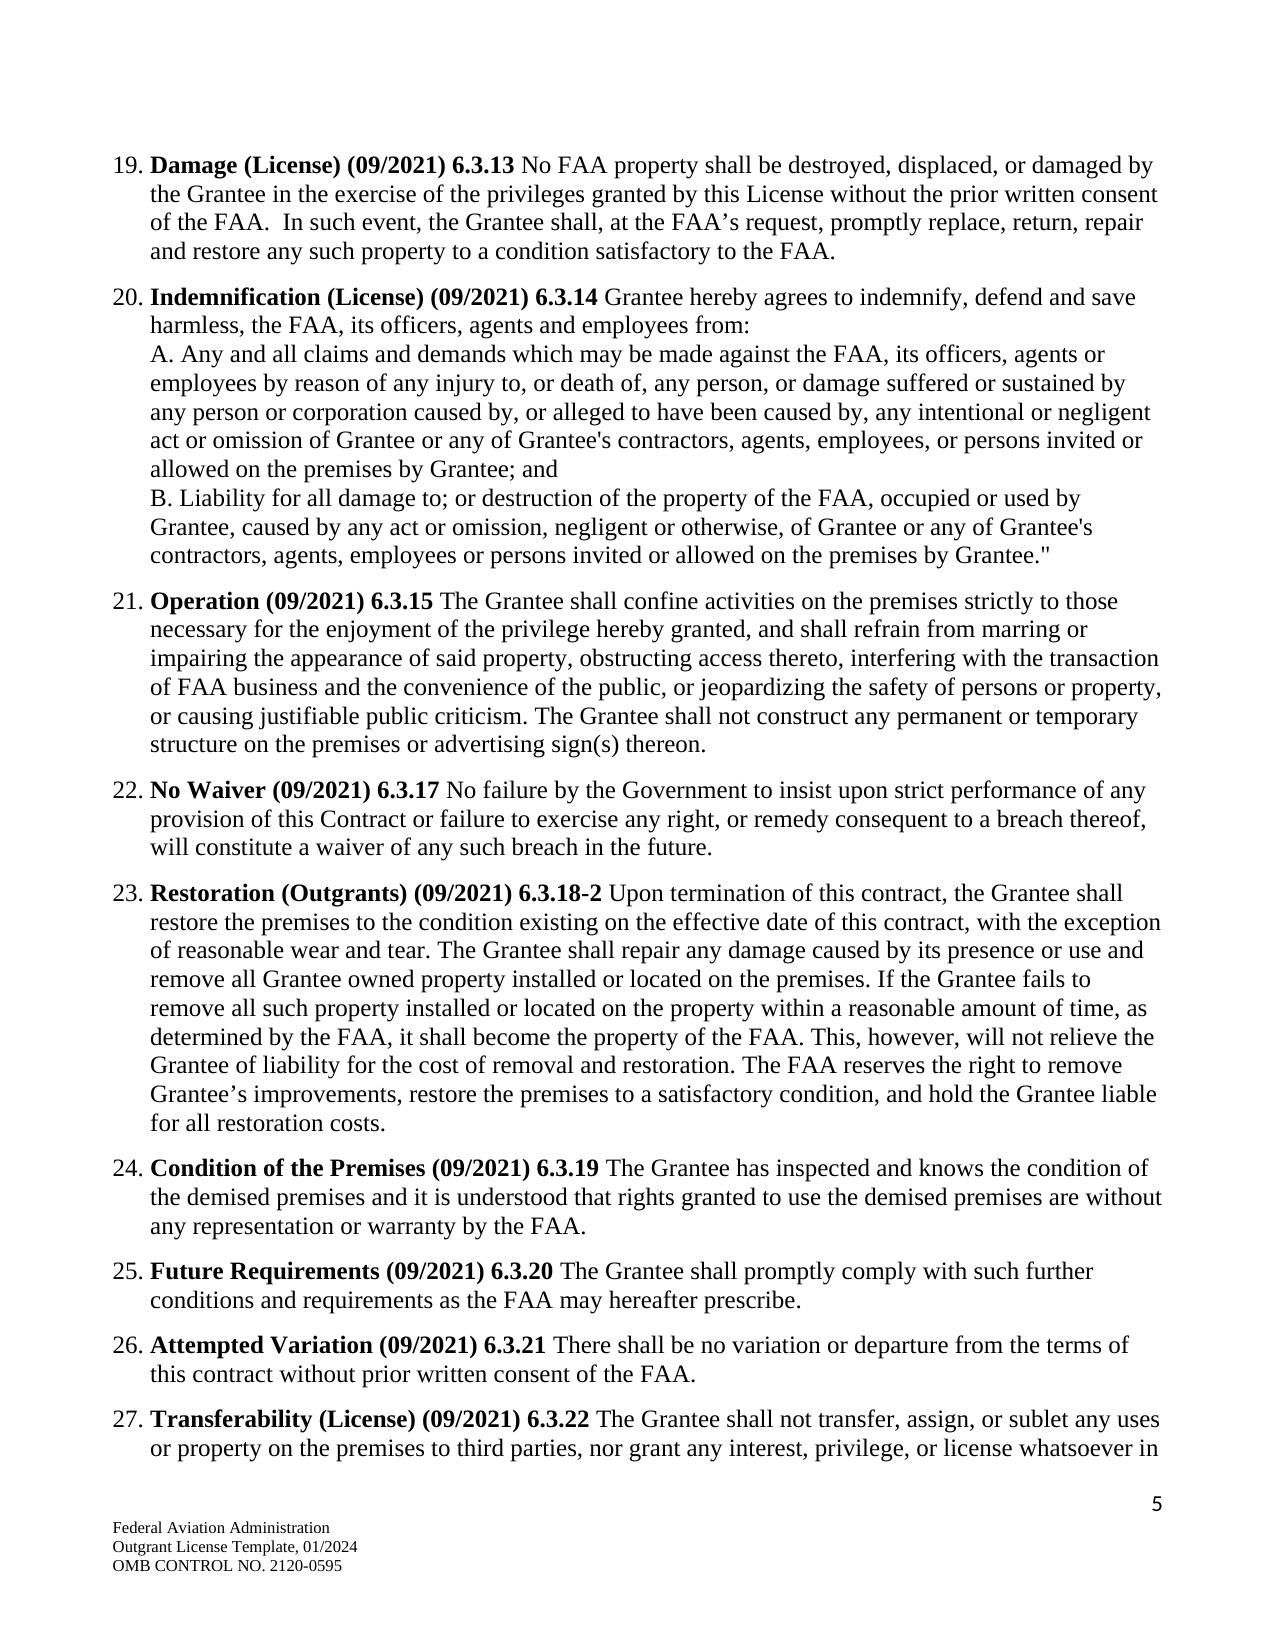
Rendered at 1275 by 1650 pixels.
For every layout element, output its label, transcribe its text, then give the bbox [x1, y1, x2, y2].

list Attempted Variation (09/2021) 6.3.21 Insert in all outgrants. There shall be no variation or departure from the terms of this contract without prior written consent of the FAA. [112, 1330, 1162, 1388]
list Future Requirements (09/2021) 6.3.20 Insert in all outgrants. The Grantee shall promptly comply with such further conditions and requirements as the FAA may hereafter prescribe. [112, 1256, 1162, 1314]
list No Waiver (09/2021) 6.3.17 Insert in all real estate contracts. No failure by the Government to insist upon strict performance of any provision of this Contract or failure to exercise any right, or remedy consequent to a breach thereof, will constitute a waiver of any such breach in the future. [112, 775, 1162, 861]
list Damage (License) (09/2021) 6.3.13 Insert in all outgrant licenses. No FAA property shall be destroyed, displaced, or damaged by the Grantee in the exercise of the privileges granted by this License without the prior written consent of the FAA. In such event, the Grantee shall, at the FAA’s request, promptly replace, return, repair and restore any such property to a condition satisfactory to the FAA. [112, 150, 1162, 265]
list Operation (09/2021) 6.3.15 Insert in all outgrants. The Grantee shall confine activities on the premises strictly to those necessary for the enjoyment of the privilege hereby granted, and shall refrain from marring or impairing the appearance of said property, obstructing access thereto, interfering with the transaction of FAA business and the convenience of the public, or jeopardizing the safety of persons or property, or causing justifiable public criticism. The Grantee shall not construct any permanent or temporary structure on the premises or advertising sign(s) thereon. [112, 586, 1162, 758]
list Condition of the Premises (09/2021) 6.3.19 Insert in all outgrants. The Grantee has inspected and knows the condition of the demised premises and it is understood that rights granted to use the demised premises are without any representation or warranty by the FAA. [112, 1153, 1162, 1239]
list Restoration (Outgrants) (09/2021) 6.3.18-2 Insert in all outgrants. Upon termination of this contract, the Grantee shall restore the premises to the condition existing on the effective date of this contract, with the exception of reasonable wear and tear. The Grantee shall repair any damage caused by its presence or use and remove all Grantee owned property installed or located on the premises. If the Grantee fails to remove all such property installed or located on the property within a reasonable amount of time, as determined by the FAA, it shall become the property of the FAA. This, however, will not relieve the Grantee of liability for the cost of removal and restoration. The FAA reserves the right to remove Grantee’s improvements, restore the premises to a satisfactory condition, and hold the Grantee liable for all restoration costs. [112, 878, 1162, 1137]
list Indemnification (License) (09/2021) 6.3.14 Insert in all outgrant licenses. Grantee hereby agrees to indemnify, defend and save harmless, the FAA, its officers, agents and employees from: A. Any and all claims and demands which may be made against the FAA, its officers, agents or employees by reason of any injury to, or death of, any person, or damage suffered or sustained by any person or corporation caused by, or alleged to have been caused by, any intentional or negligent act or omission of Grantee or any of Grantee's contractors, agents, employees, or persons invited or allowed on the premises by Grantee; and B. Liability for all damage to; or destruction of the property of the FAA, occupied or used by Grantee, caused by any act or omission, negligent or otherwise, of Grantee or any of Grantee's contractors, agents, employees or persons invited or allowed on the premises by Grantee." [112, 282, 1162, 569]
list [112, 1404, 1162, 1462]
